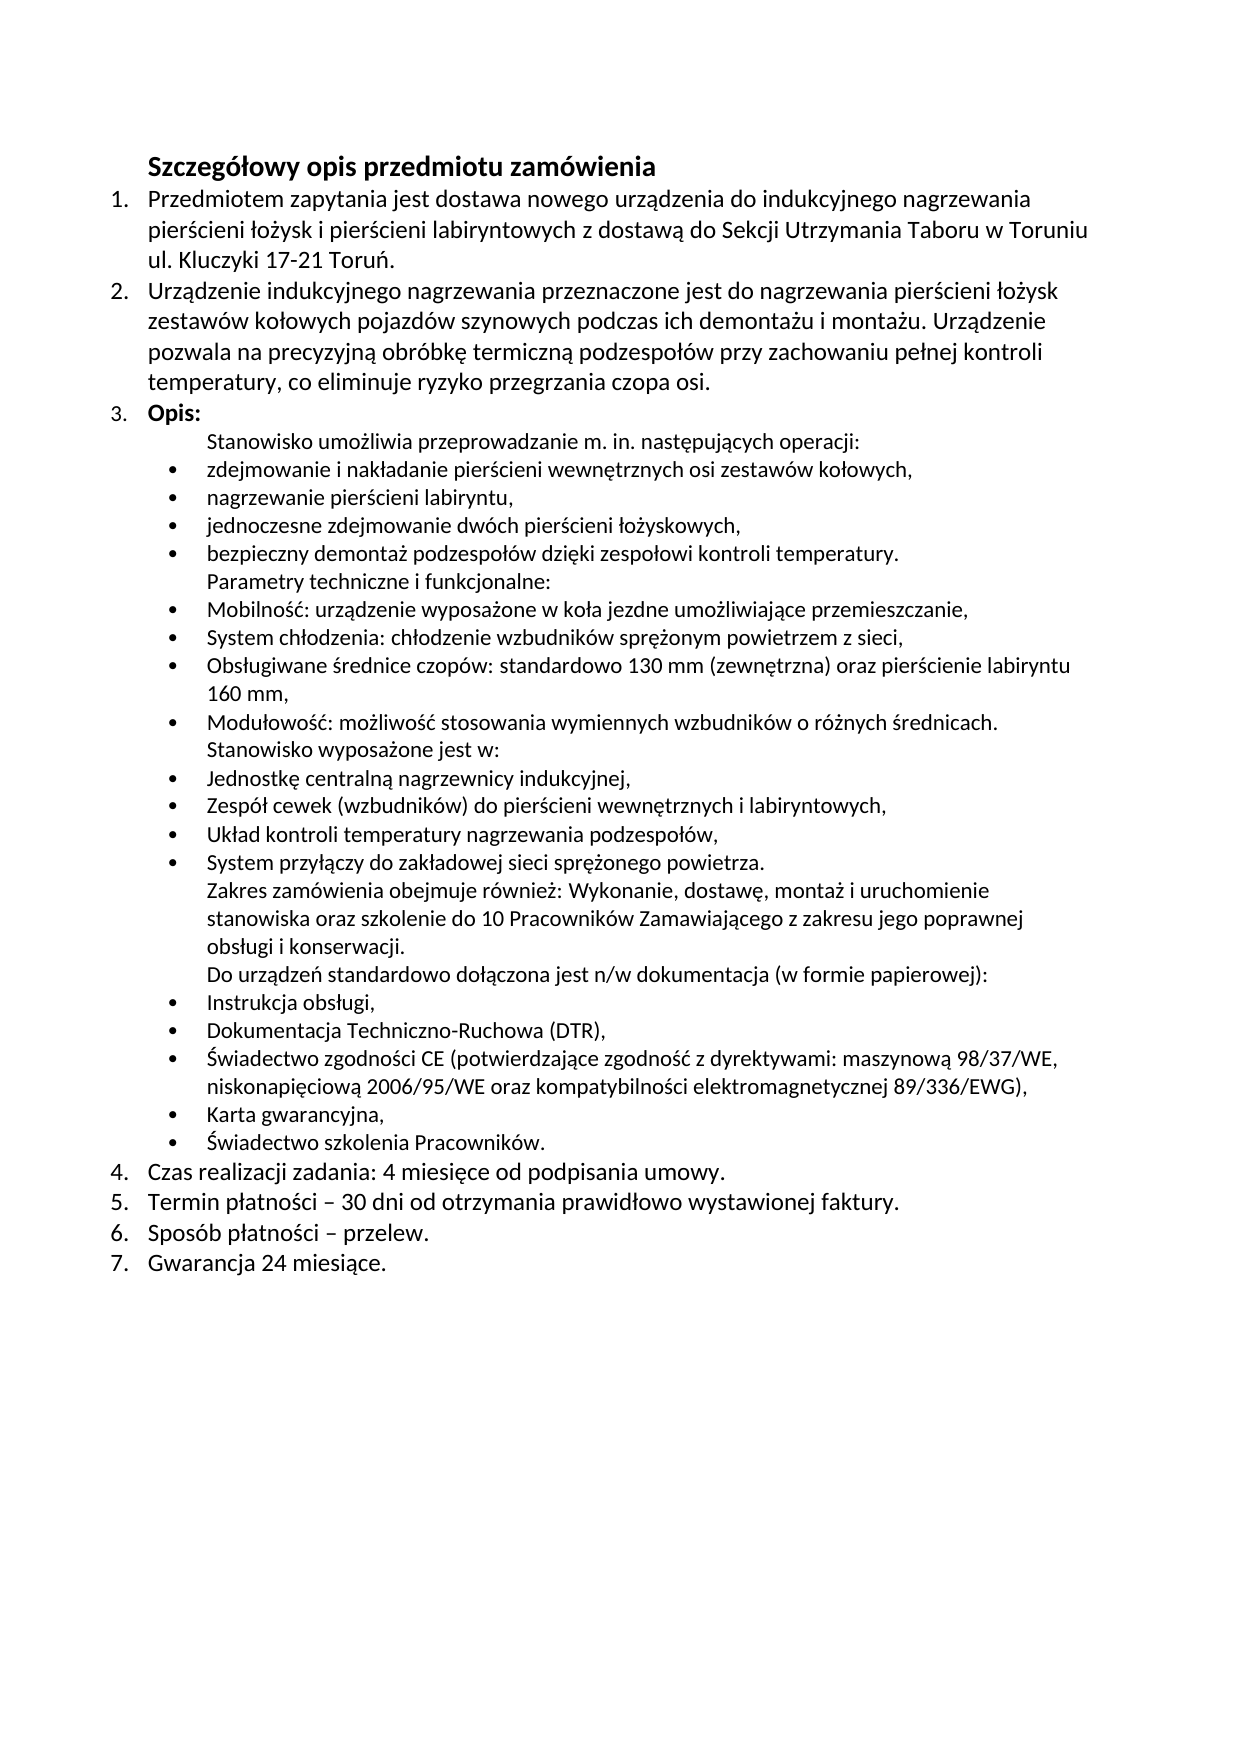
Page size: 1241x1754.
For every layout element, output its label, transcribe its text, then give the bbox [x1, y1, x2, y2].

text Szczegółowy opis przedmiotu zamówienia [148, 148, 1093, 183]
list Sposób płatności – przelew. [110, 1217, 1093, 1247]
list Dokumentacja Techniczno-Ruchowa (DTR), [169, 1016, 1093, 1044]
list System chłodzenia: chłodzenie wzbudników sprężonym powietrzem z sieci, [169, 623, 1093, 652]
list Modułowość: możliwość stosowania wymiennych wzbudników o różnych średnicach. [169, 708, 1093, 736]
list Mobilność: urządzenie wyposażone w koła jezdne umożliwiające przemieszczanie, [169, 596, 1093, 623]
list Termin płatności – 30 dni od otrzymania prawidłowo wystawionej faktury. [110, 1186, 1093, 1217]
list jednoczesne zdejmowanie dwóch pierścieni łożyskowych, [169, 511, 1093, 539]
list Czas realizacji zadania: 4 miesięce od podpisania umowy. [110, 1156, 1093, 1186]
text Stanowisko umożliwia przeprowadzanie m. in. następujących operacji: [207, 427, 1093, 455]
list nagrzewanie pierścieni labiryntu, [169, 483, 1093, 511]
list Opis: [110, 397, 1093, 427]
list Urządzenie indukcyjnego nagrzewania przeznaczone jest do nagrzewania pierścieni łożysk zestawów kołowych pojazdów szynowych podczas ich demontażu i montażu. Urządzenie pozwala na precyzyjną obróbkę termiczną podzespołów przy zachowaniu pełnej kontroli temperatury, co eliminuje ryzyko przegrzania czopa osi. [110, 275, 1093, 397]
list System przyłączy do zakładowej sieci sprężonego powietrza. [169, 848, 1093, 876]
list Zespół cewek (wzbudników) do pierścieni wewnętrznych i labiryntowych, [169, 792, 1093, 820]
list Świadectwo zgodności CE (potwierdzające zgodność z dyrektywami: maszynową 98/37/WE, niskonapięciową 2006/95/WE oraz kompatybilności elektromagnetycznej 89/336/EWG), [169, 1044, 1093, 1100]
list Jednostkę centralną nagrzewnicy indukcyjnej, [169, 764, 1093, 792]
text Stanowisko wyposażone jest w: [207, 736, 1093, 764]
list Przedmiotem zapytania jest dostawa nowego urządzenia do indukcyjnego nagrzewania pierścieni łożysk i pierścieni labiryntowych z dostawą do Sekcji Utrzymania Taboru w Toruniu ul. Kluczyki 17-21 Toruń. [110, 183, 1093, 275]
list Układ kontroli temperatury nagrzewania podzespołów, [169, 820, 1093, 848]
list Obsługiwane średnice czopów: standardowo 130 mm (zewnętrzna) oraz pierścienie labiryntu 160 mm, [169, 652, 1093, 708]
list Karta gwarancyjna, [169, 1100, 1093, 1128]
list Gwarancja 24 miesiące. [110, 1247, 1093, 1278]
list bezpieczny demontaż podzespołów dzięki zespołowi kontroli temperatury. [169, 539, 1093, 567]
text Do urządzeń standardowo dołączona jest n/w dokumentacja (w formie papierowej): [207, 960, 1093, 988]
list Instrukcja obsługi, [169, 988, 1093, 1016]
text Zakres zamówienia obejmuje również: Wykonanie, dostawę, montaż i uruchomienie stanowiska oraz szkolenie do 10 Pracowników Zamawiającego z zakresu jego poprawnej obsługi i konserwacji. [207, 876, 1093, 960]
list Świadectwo szkolenia Pracowników. [169, 1128, 1093, 1156]
list zdejmowanie i nakładanie pierścieni wewnętrznych osi zestawów kołowych, [169, 455, 1093, 483]
text Parametry techniczne i funkcjonalne: [207, 567, 1093, 596]
